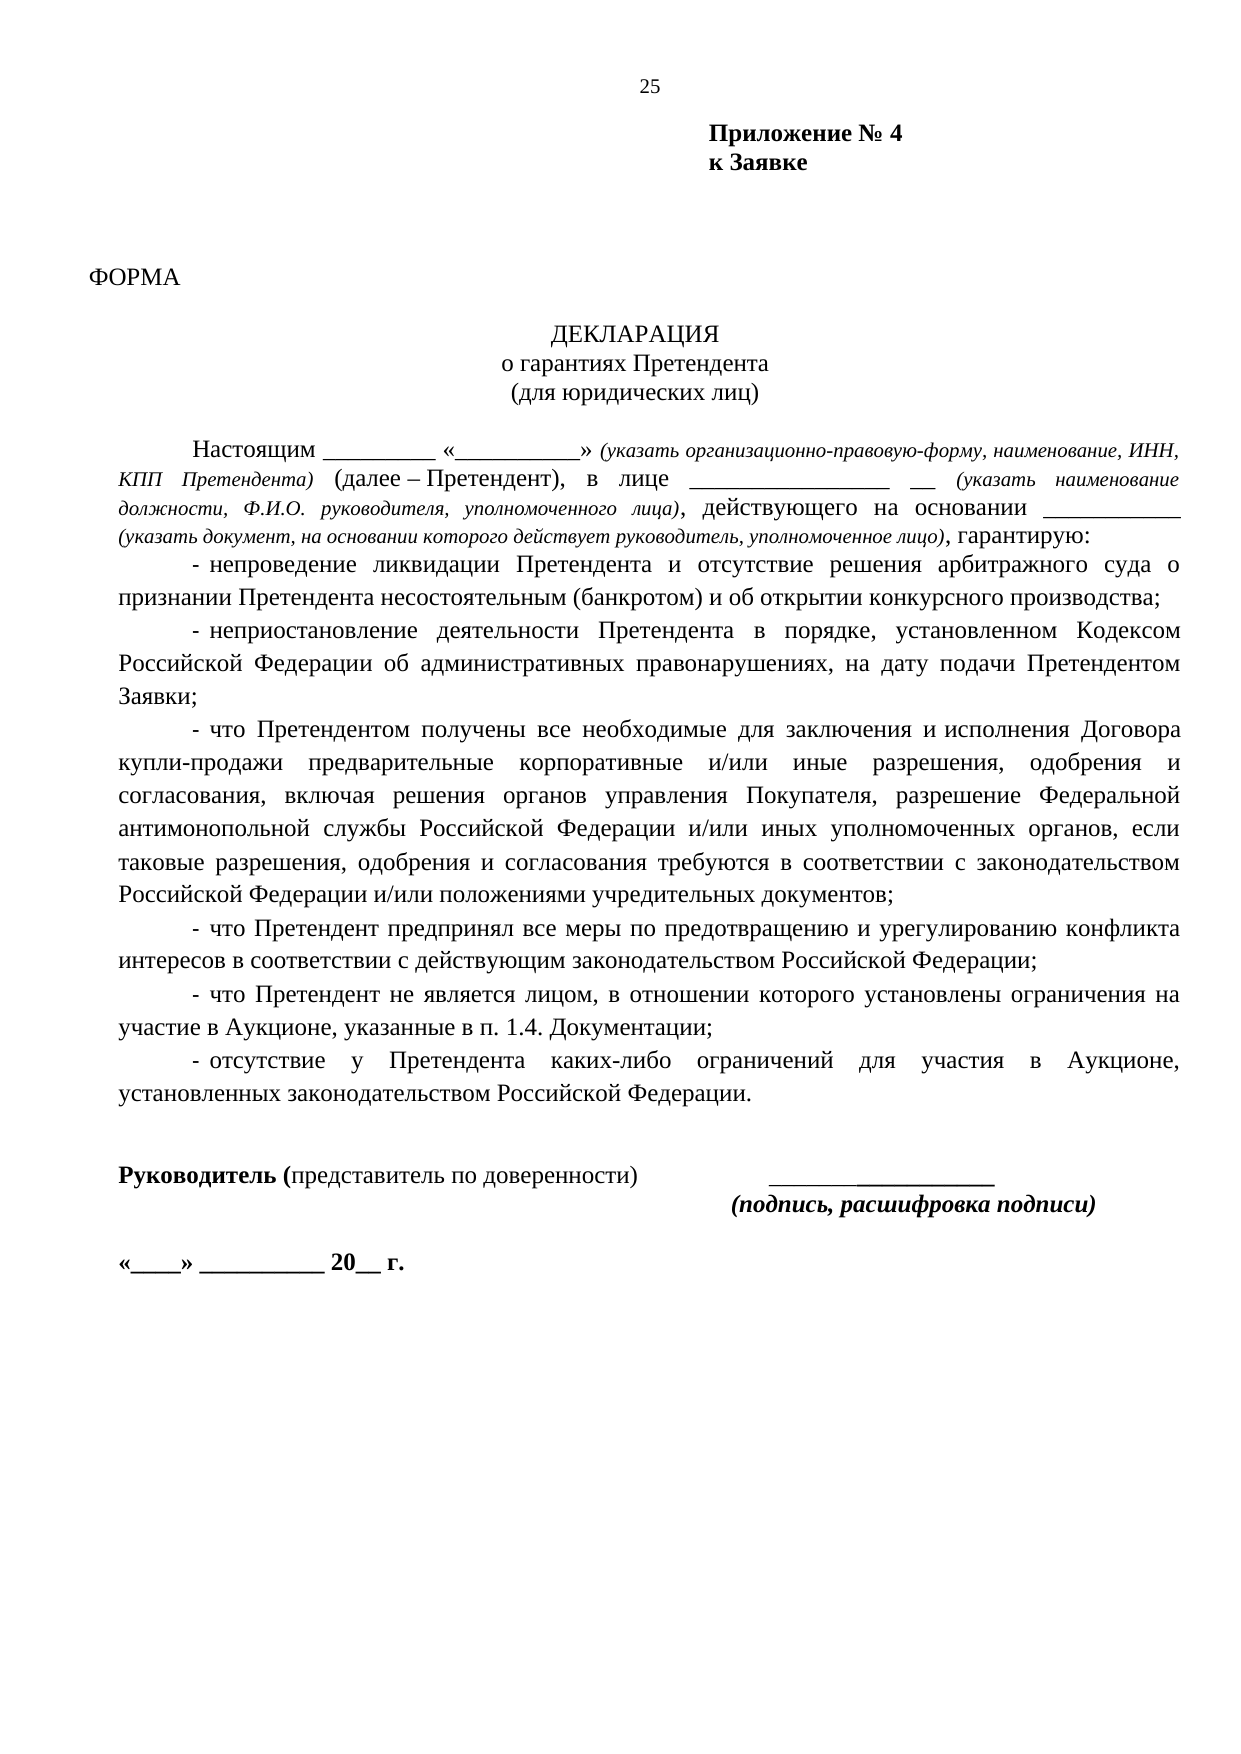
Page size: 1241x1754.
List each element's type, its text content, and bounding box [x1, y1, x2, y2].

list что Претендентом получены все необходимые для заключения и исполнения Договора купли-продажи предварительные корпоративные и/или иные разрешения, одобрения и согласования, включая решения органов управления Покупателя, разрешение Федеральной антимонопольной службы Российской Федерации и/или иных уполномоченных органов, если таковые разрешения, одобрения и согласования требуются в соответствии с законодательством Российской Федерации и/или положениями учредительных документов; [118, 714, 1181, 908]
text Руководитель (представитель по доверенности) __________________ (подпись, расшифровка подписи) [118, 1160, 1181, 1218]
text Приложение № 4 [709, 118, 1181, 147]
list неприостановление деятельности Претендента в порядке, установленном Кодексом Российской Федерации об административных правонарушениях, на дату подачи Претендентом Заявки; [118, 615, 1181, 710]
text «____» __________ 20__ г. [118, 1247, 1181, 1275]
list непроведение ликвидации Претендента и отсутствие решения арбитражного суда о признании Претендента несостоятельным (банкротом) и об открытии конкурсного производства; [118, 549, 1181, 611]
text к Заявке [709, 147, 1181, 176]
list что Претендент не является лицом, в отношении которого установлены ограничения на участие в Аукционе, указанные в п. 1.4. Документации; [118, 979, 1181, 1040]
text Настоящим _________ «__________» (указать организационно-правовую-форму, наименование, ИНН, КПП Претендента) (далее – Претендент), в лице ________________ __ (указать наименование должности, Ф.И.О. руководителя, уполномоченного лица), действующего на основании ___________ (указать документ, на основании которого действует руководитель, уполномоченное лицо), гарантирую: [118, 434, 1181, 549]
text ДЕКЛАРАЦИЯ [88, 319, 1181, 348]
text ФОРМА [88, 262, 1181, 291]
list что Претендент предпринял все меры по предотвращению и урегулированию конфликта интересов в соответствии с действующим законодательством Российской Федерации; [118, 913, 1181, 974]
text о гарантиях Претендента [88, 348, 1181, 377]
list отсутствие у Претендента каких-либо ограничений для участия в Аукционе, установленных законодательством Российской Федерации. [118, 1045, 1181, 1106]
text (для юридических лиц) [88, 377, 1181, 406]
